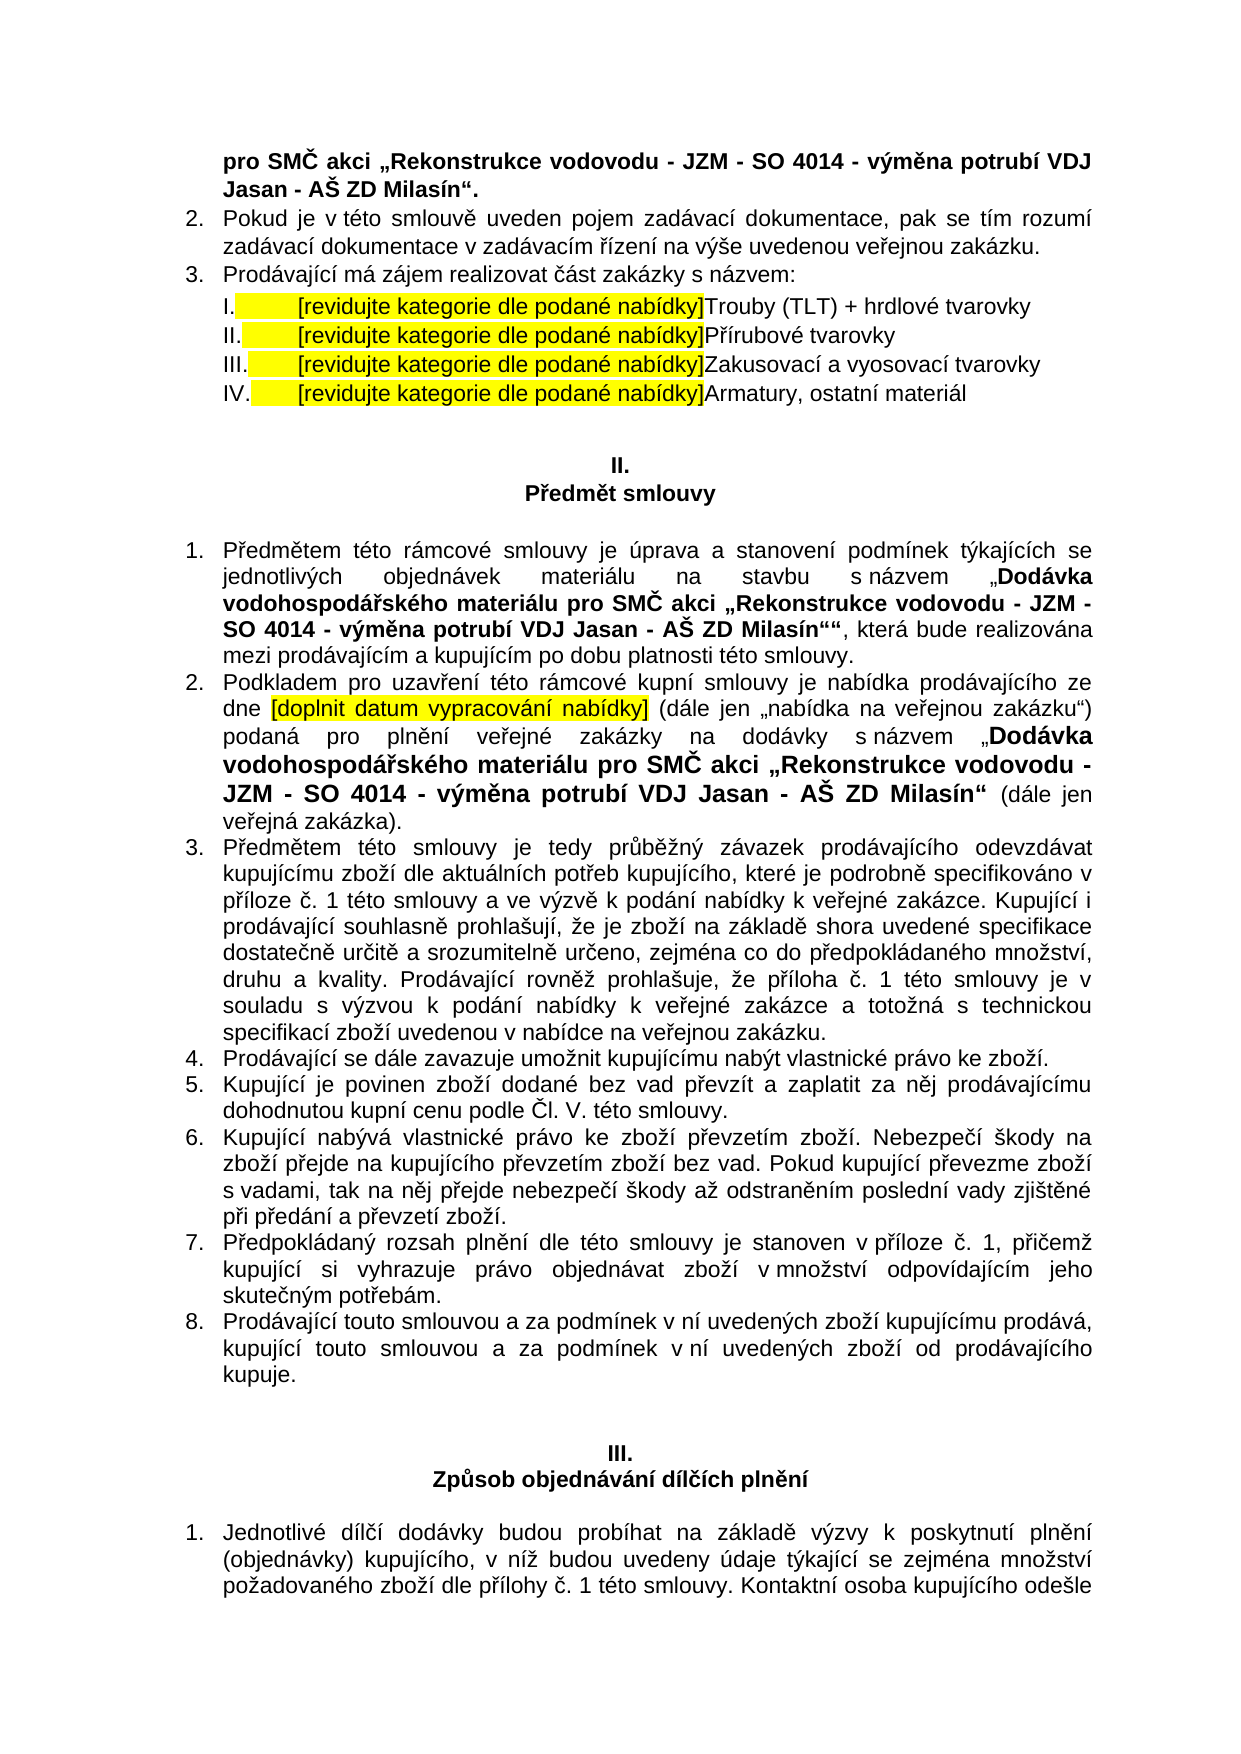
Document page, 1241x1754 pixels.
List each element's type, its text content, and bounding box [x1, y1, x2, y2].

list [revidujte kategorie dle podané nabídky]Trouby (TLT) + hrdlové tvarovky [223, 290, 1093, 319]
list Prodávající má zájem realizovat část zakázky s názvem: [185, 261, 1093, 288]
list Předmětem této rámcové smlouvy je úprava a stanovení podmínek týkajících se jednotlivých objednávek materiálu na stavbu s názvem „Dodávka vodohospodářského materiálu pro SMČ akci „Rekonstrukce vodovodu - JZM - SO 4014 - výměna potrubí VDJ Jasan - AŠ ZD Milasín““, která bude realizována mezi prodávajícím a kupujícím po dobu platnosti této smlouvy. [185, 537, 1093, 669]
text Způsob objednávání dílčích plnění [148, 1466, 1093, 1493]
text Předmět smlouvy [148, 480, 1093, 506]
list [185, 1519, 1093, 1598]
list Pokud je v této smlouvě uveden pojem zadávací dokumentace, pak se tím rozumí zadávací dokumentace v zadávacím řízení na výše uvedenou veřejnou zakázku. [185, 204, 1093, 259]
list Předmětem této smlouvy je tedy průběžný závazek prodávajícího odevzdávat kupujícímu zboží dle aktuálních potřeb kupujícího, které je podrobně specifikováno v příloze č. 1 této smlouvy a ve výzvě k podání nabídky k veřejné zakázce. Kupující i prodávající souhlasně prohlašují, že je zboží na základě shora uvedené specifikace dostatečně určitě a srozumitelně určeno, zejména co do předpokládaného množství, druhu a kvality. Prodávající rovněž prohlašuje, že příloha č. 1 této smlouvy je v souladu s výzvou k podání nabídky k veřejné zakázce a totožná s technickou specifikací zboží uvedenou v nabídce na veřejnou zakázku. [185, 834, 1093, 1045]
list Podkladem pro uzavření této rámcové kupní smlouvy je nabídka prodávajícího ze dne [doplnit datum vypracování nabídky] (dále jen „nabídka na veřejnou zakázku“) podaná pro plnění veřejné zakázky na dodávky s názvem „Dodávka vodohospodářského materiálu pro SMČ akci „Rekonstrukce vodovodu - JZM - SO 4014 - výměna potrubí VDJ Jasan - AŠ ZD Milasín“ (dále jen veřejná zakázka). [185, 669, 1093, 834]
list Předpokládaný rozsah plnění dle této smlouvy je stanoven v příloze č. 1, přičemž kupující si vyhrazuje právo objednávat zboží v množství odpovídajícím jeho skutečným potřebám. [185, 1229, 1093, 1308]
text III. [148, 1440, 1093, 1466]
text II. [148, 452, 1093, 478]
list Prodávající touto smlouvou a za podmínek v ní uvedených zboží kupujícímu prodává, kupující touto smlouvou a za podmínek v ní uvedených zboží od prodávajícího kupuje. [185, 1308, 1093, 1387]
list [revidujte kategorie dle podané nabídky]Armatury, ostatní materiál [223, 377, 1093, 406]
list Prodávající se dále zavazuje umožnit kupujícímu nabýt vlastnické právo ke zboží. [185, 1045, 1093, 1071]
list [185, 148, 1093, 202]
list Kupující je povinen zboží dodané bez vad převzít a zaplatit za něj prodávajícímu dohodnutou kupní cenu podle Čl. V. této smlouvy. [185, 1071, 1093, 1124]
list [revidujte kategorie dle podané nabídky]Zakusovací a vyosovací tvarovky [223, 348, 1093, 377]
list Kupující nabývá vlastnické právo ke zboží převzetím zboží. Nebezpečí škody na zboží přejde na kupujícího převzetím zboží bez vad. Pokud kupující převezme zboží s vadami, tak na něj přejde nebezpečí škody až odstraněním poslední vady zjištěné při předání a převzetí zboží. [185, 1124, 1093, 1229]
list [revidujte kategorie dle podané nabídky]Přírubové tvarovky [223, 319, 1093, 348]
